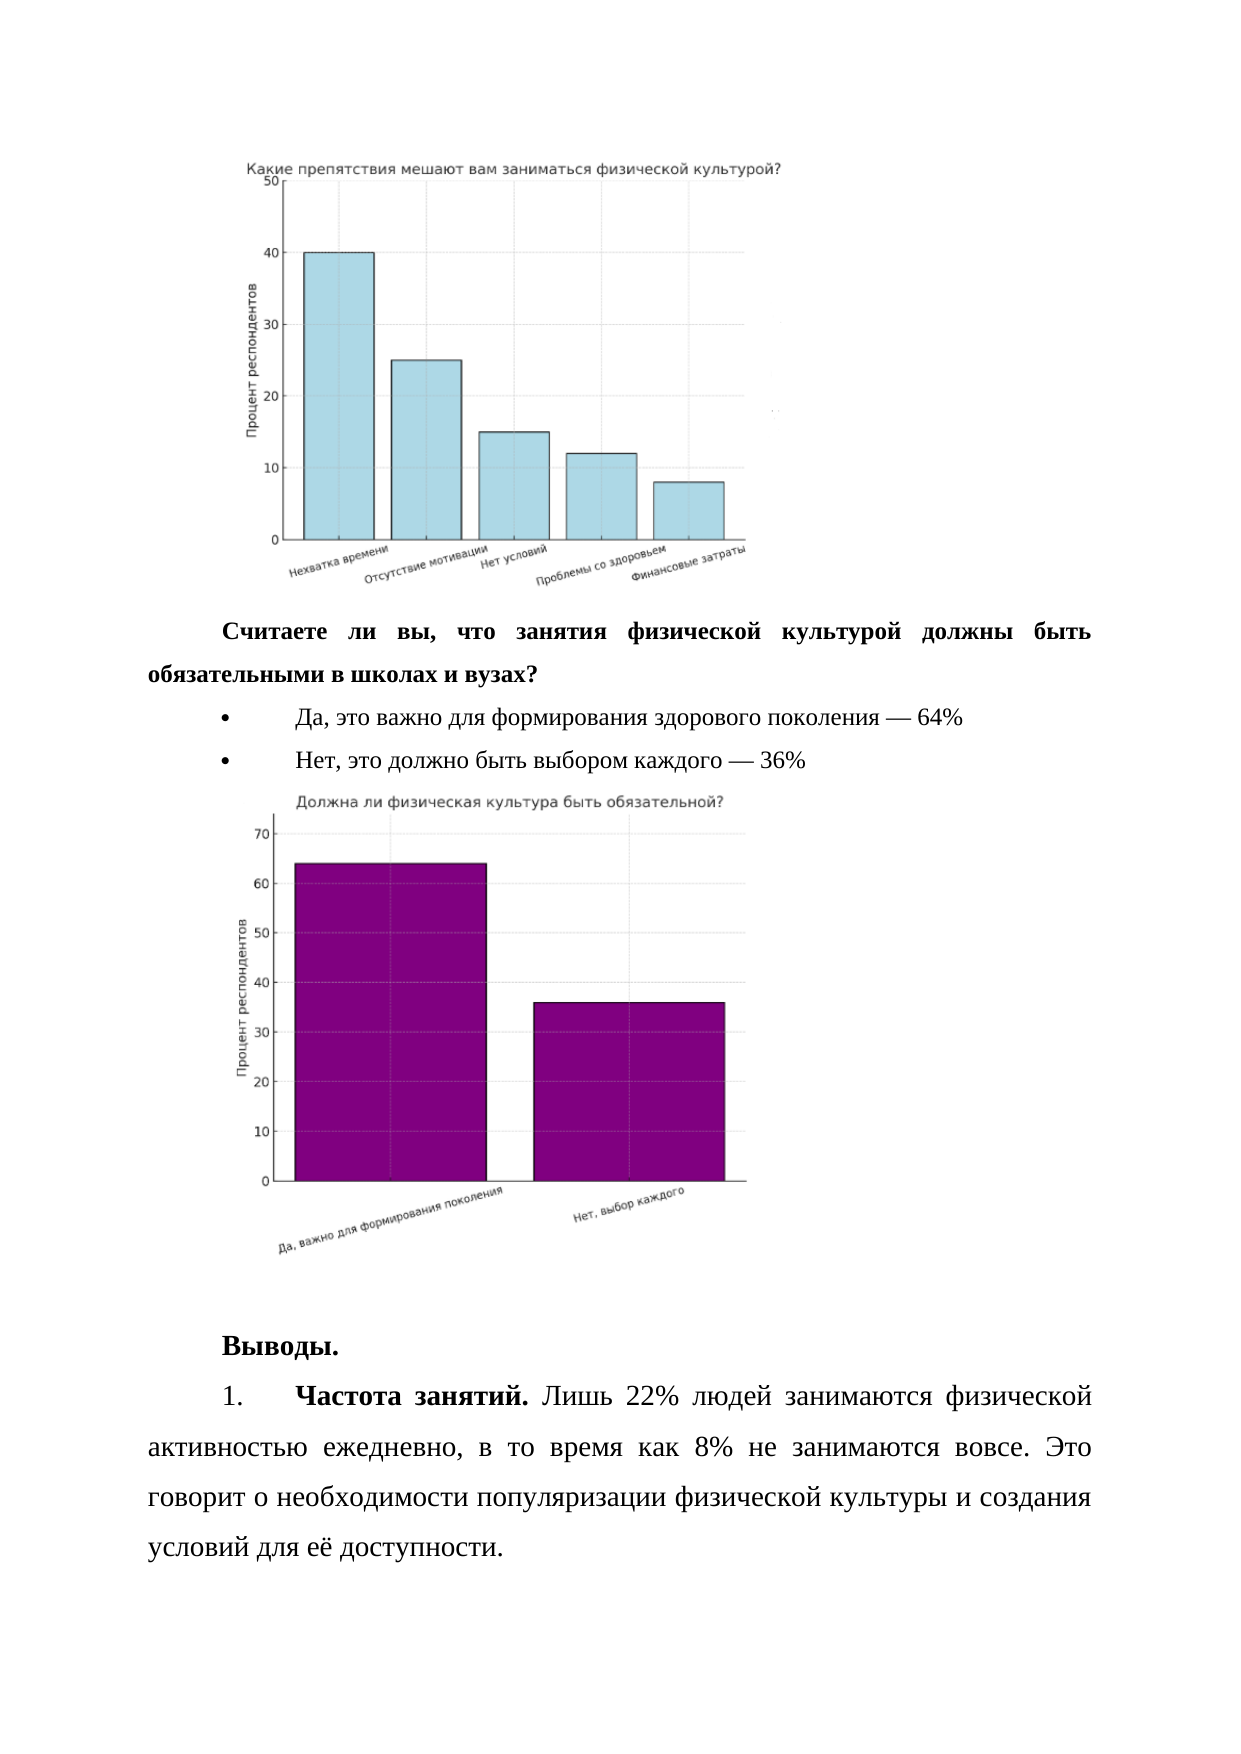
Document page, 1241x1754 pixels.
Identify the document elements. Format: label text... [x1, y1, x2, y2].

picture [221, 788, 813, 1264]
list Да, это важно для формирования здорового поколения — 64% [148, 702, 1092, 731]
picture [221, 147, 799, 602]
text Считаете ли вы, что занятия физической культурой должны быть обязательными в школах и вузах? [148, 616, 1092, 688]
list Частота занятий. Лишь 22% людей занимаются физической активностью ежедневно, в то время как 8% не занимаются вовсе. Это говорит о необходимости популяризации физической культуры и создания условий для её доступности. [148, 1378, 1092, 1563]
text Выводы. [148, 1328, 1092, 1362]
list Нет, это должно быть выбором каждого — 36% [148, 745, 1092, 774]
